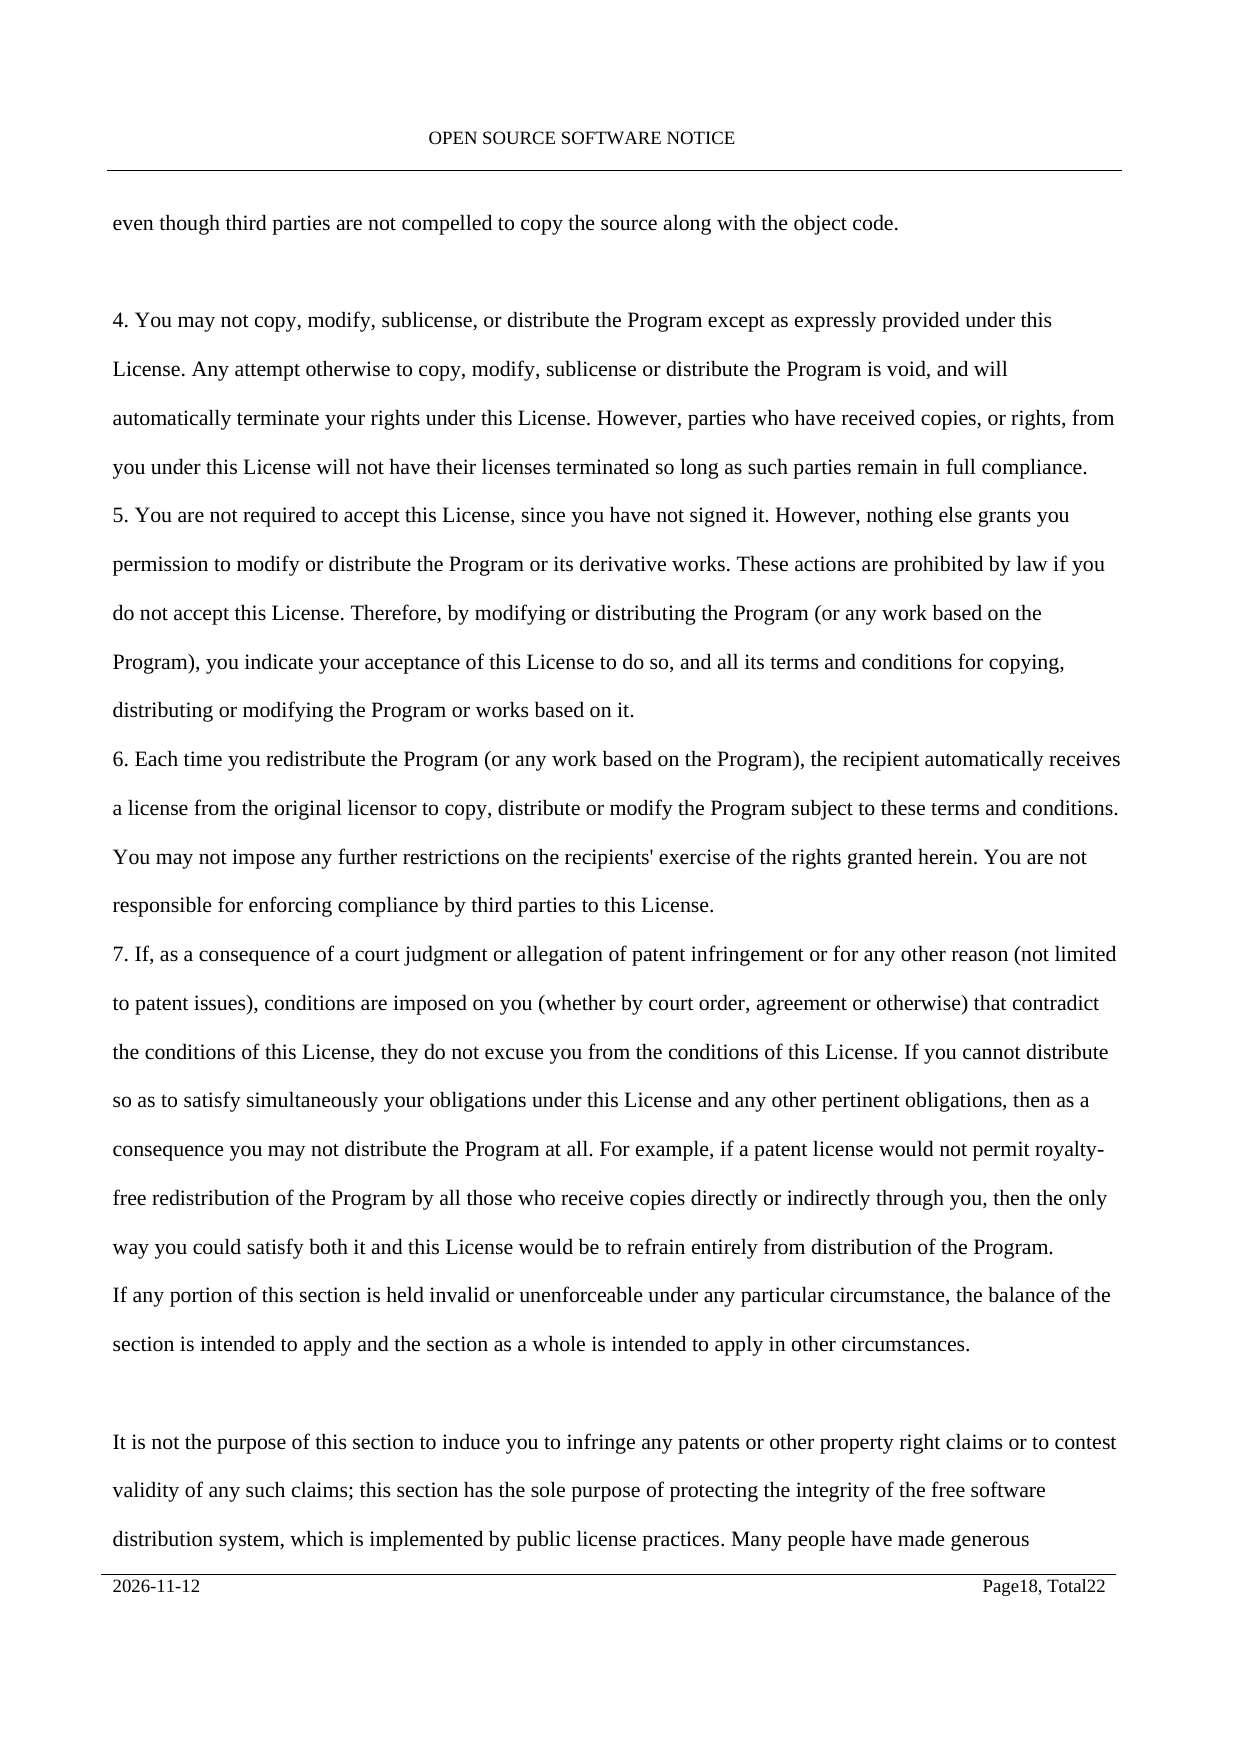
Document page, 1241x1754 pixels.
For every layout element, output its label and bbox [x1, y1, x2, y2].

text [112, 206, 1128, 1555]
